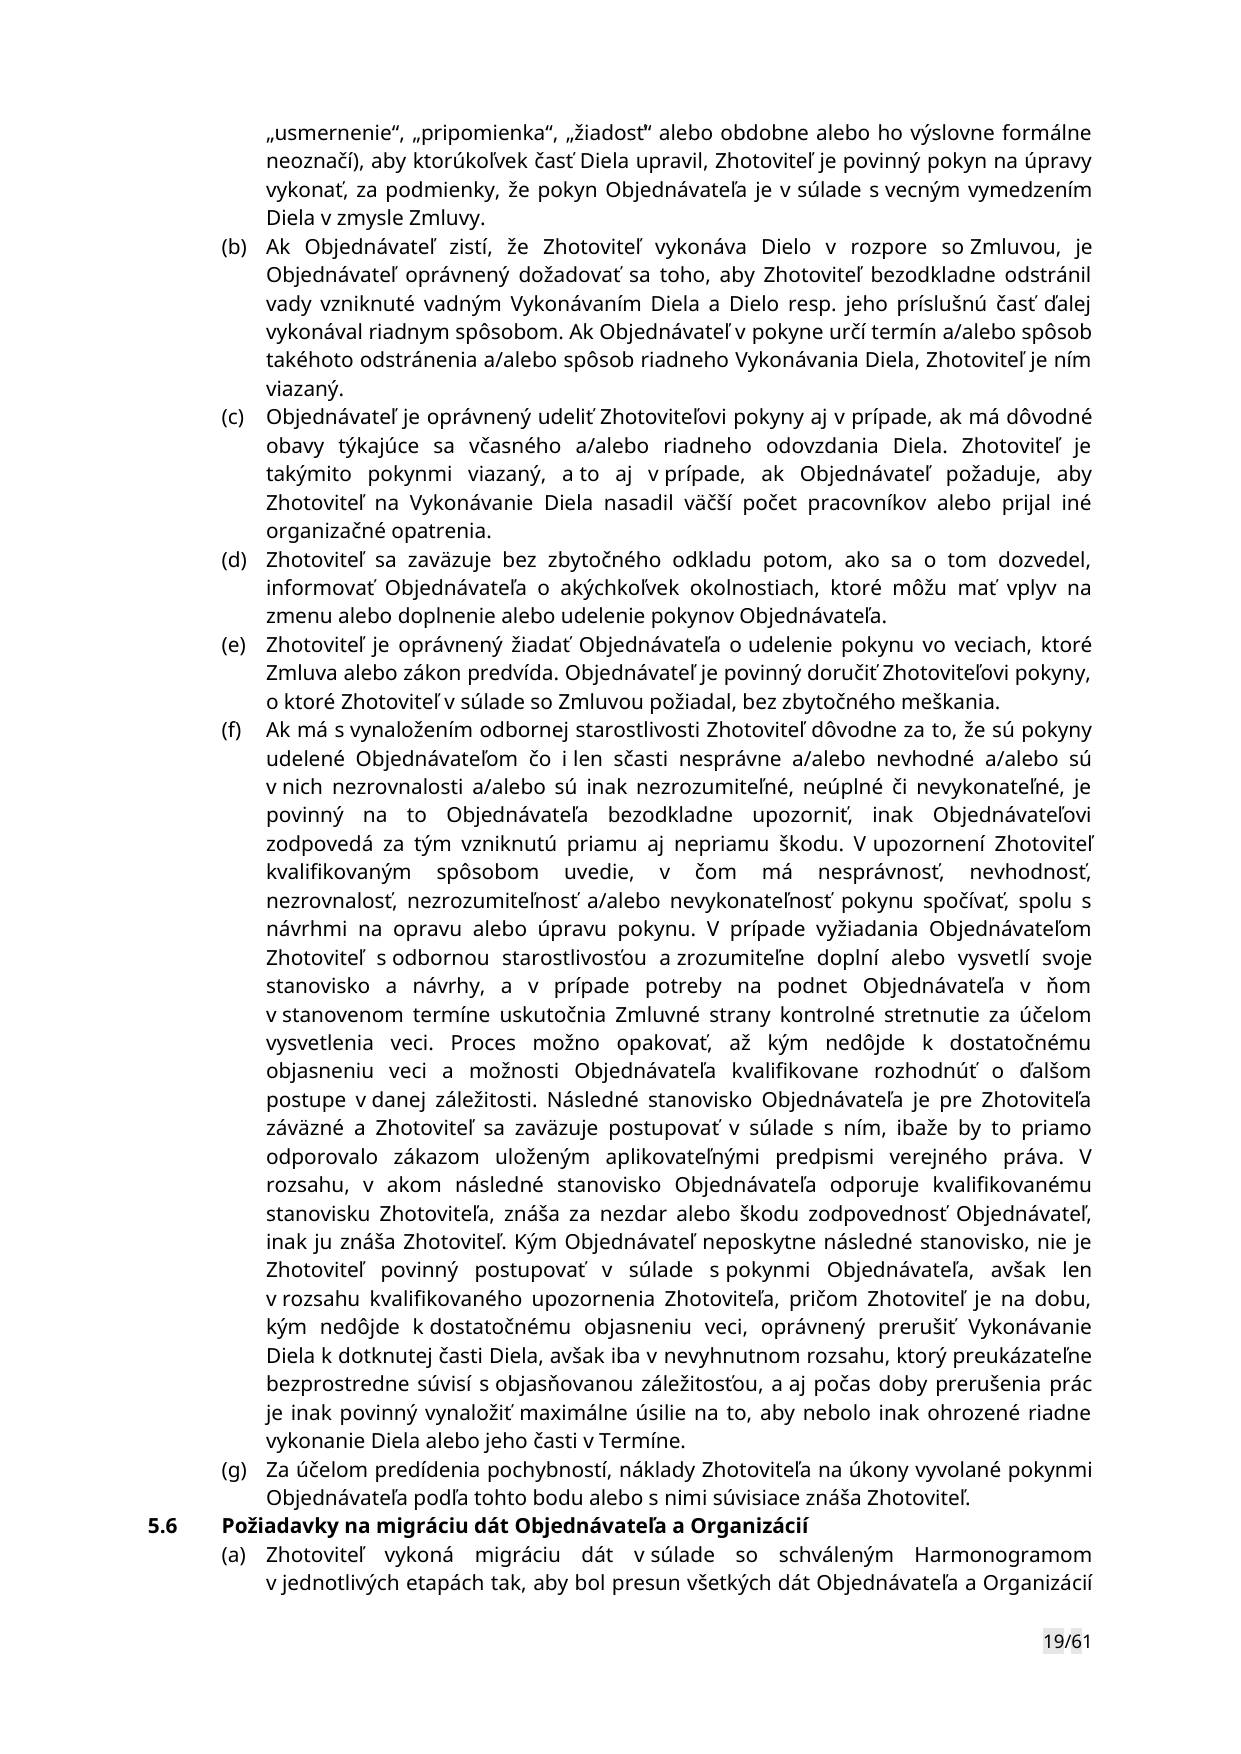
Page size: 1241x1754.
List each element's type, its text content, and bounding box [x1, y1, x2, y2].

list Zhotoviteľ sa zaväzuje bez zbytočného odkladu potom, ako sa o tom dozvedel, informovať Objednávateľa o akýchkoľvek okolnostiach, ktoré môžu mať vplyv na zmenu alebo doplnenie alebo udelenie pokynov Objednávateľa. [221, 545, 1093, 630]
text 5.6 Požiadavky na migráciu dát Objednávateľa a Organizácií [148, 1512, 1093, 1540]
list Ak má s vynaložením odbornej starostlivosti Zhotoviteľ dôvodne za to, že sú pokyny udelené Objednávateľom čo i len sčasti nesprávne a/alebo nevhodné a/alebo sú v nich nezrovnalosti a/alebo sú inak nezrozumiteľné, neúplné či nevykonateľné, je povinný na to Objednávateľa bezodkladne upozorniť, inak Objednávateľovi zodpovedá za tým vzniknutú priamu aj nepriamu škodu. V upozornení Zhotoviteľ kvalifikovaným spôsobom uvedie, v čom má nesprávnosť, nevhodnosť, nezrovnalosť, nezrozumiteľnosť a/alebo nevykonateľnosť pokynu spočívať, spolu s návrhmi na opravu alebo úpravu pokynu. V prípade vyžiadania Objednávateľom Zhotoviteľ s odbornou starostlivosťou a zrozumiteľne doplní alebo vysvetlí svoje stanovisko a návrhy, a v prípade potreby na podnet Objednávateľa v ňom v stanovenom termíne uskutočnia Zmluvné strany kontrolné stretnutie za účelom vysvetlenia veci. Proces možno opakovať, až kým nedôjde k dostatočnému objasneniu veci a možnosti Objednávateľa kvalifikovane rozhodnúť o ďalšom postupe v danej záležitosti. Následné stanovisko Objednávateľa je pre Zhotoviteľa záväzné a Zhotoviteľ sa zaväzuje postupovať v súlade s ním, ibaže by to priamo odporovalo zákazom uloženým aplikovateľnými predpismi verejného práva. V rozsahu, v akom následné stanovisko Objednávateľa odporuje kvalifikovanému stanovisku Zhotoviteľa, znáša za nezdar alebo škodu zodpovednosť Objednávateľ, inak ju znáša Zhotoviteľ. Kým Objednávateľ neposkytne následné stanovisko, nie je Zhotoviteľ povinný postupovať v súlade s pokynmi Objednávateľa, avšak len v rozsahu kvalifikovaného upozornenia Zhotoviteľa, pričom Zhotoviteľ je na dobu, kým nedôjde k dostatočnému objasneniu veci, oprávnený prerušiť Vykonávanie Diela k dotknutej časti Diela, avšak iba v nevyhnutnom rozsahu, ktorý preukázateľne bezprostredne súvisí s objasňovanou záležitosťou, a aj počas doby prerušenia prác je inak povinný vynaložiť maximálne úsilie na to, aby nebolo inak ohrozené riadne vykonanie Diela alebo jeho časti v Termíne. [221, 715, 1093, 1455]
list Zhotoviteľ je oprávnený žiadať Objednávateľa o udelenie pokynu vo veciach, ktoré Zmluva alebo zákon predvída. Objednávateľ je povinný doručiť Zhotoviteľovi pokyny, o ktoré Zhotoviteľ v súlade so Zmluvou požiadal, bez zbytočného meškania. [221, 630, 1093, 715]
list Objednávateľ je oprávnený udeliť Zhotoviteľovi pokyny aj v prípade, ak má dôvodné obavy týkajúce sa včasného a/alebo riadneho odovzdania Diela. Zhotoviteľ je takýmito pokynmi viazaný, a to aj v prípade, ak Objednávateľ požaduje, aby Zhotoviteľ na Vykonávanie Diela nasadil väčší počet pracovníkov alebo prijal iné organizačné opatrenia. [221, 402, 1093, 545]
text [221, 1540, 1093, 1597]
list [221, 118, 1093, 232]
text (g) Za účelom predídenia pochybností, náklady Zhotoviteľa na úkony vyvolané pokynmi Objednávateľa podľa tohto bodu alebo s nimi súvisiace znáša Zhotoviteľ. [221, 1455, 1093, 1512]
list Ak Objednávateľ zistí, že Zhotoviteľ vykonáva Dielo v rozpore so Zmluvou, je Objednávateľ oprávnený dožadovať sa toho, aby Zhotoviteľ bezodkladne odstránil vady vzniknuté vadným Vykonávaním Diela a Dielo resp. jeho príslušnú časť ďalej vykonával riadnym spôsobom. Ak Objednávateľ v pokyne určí termín a/alebo spôsob takéhoto odstránenia a/alebo spôsob riadneho Vykonávania Diela, Zhotoviteľ je ním viazaný. [221, 232, 1093, 402]
